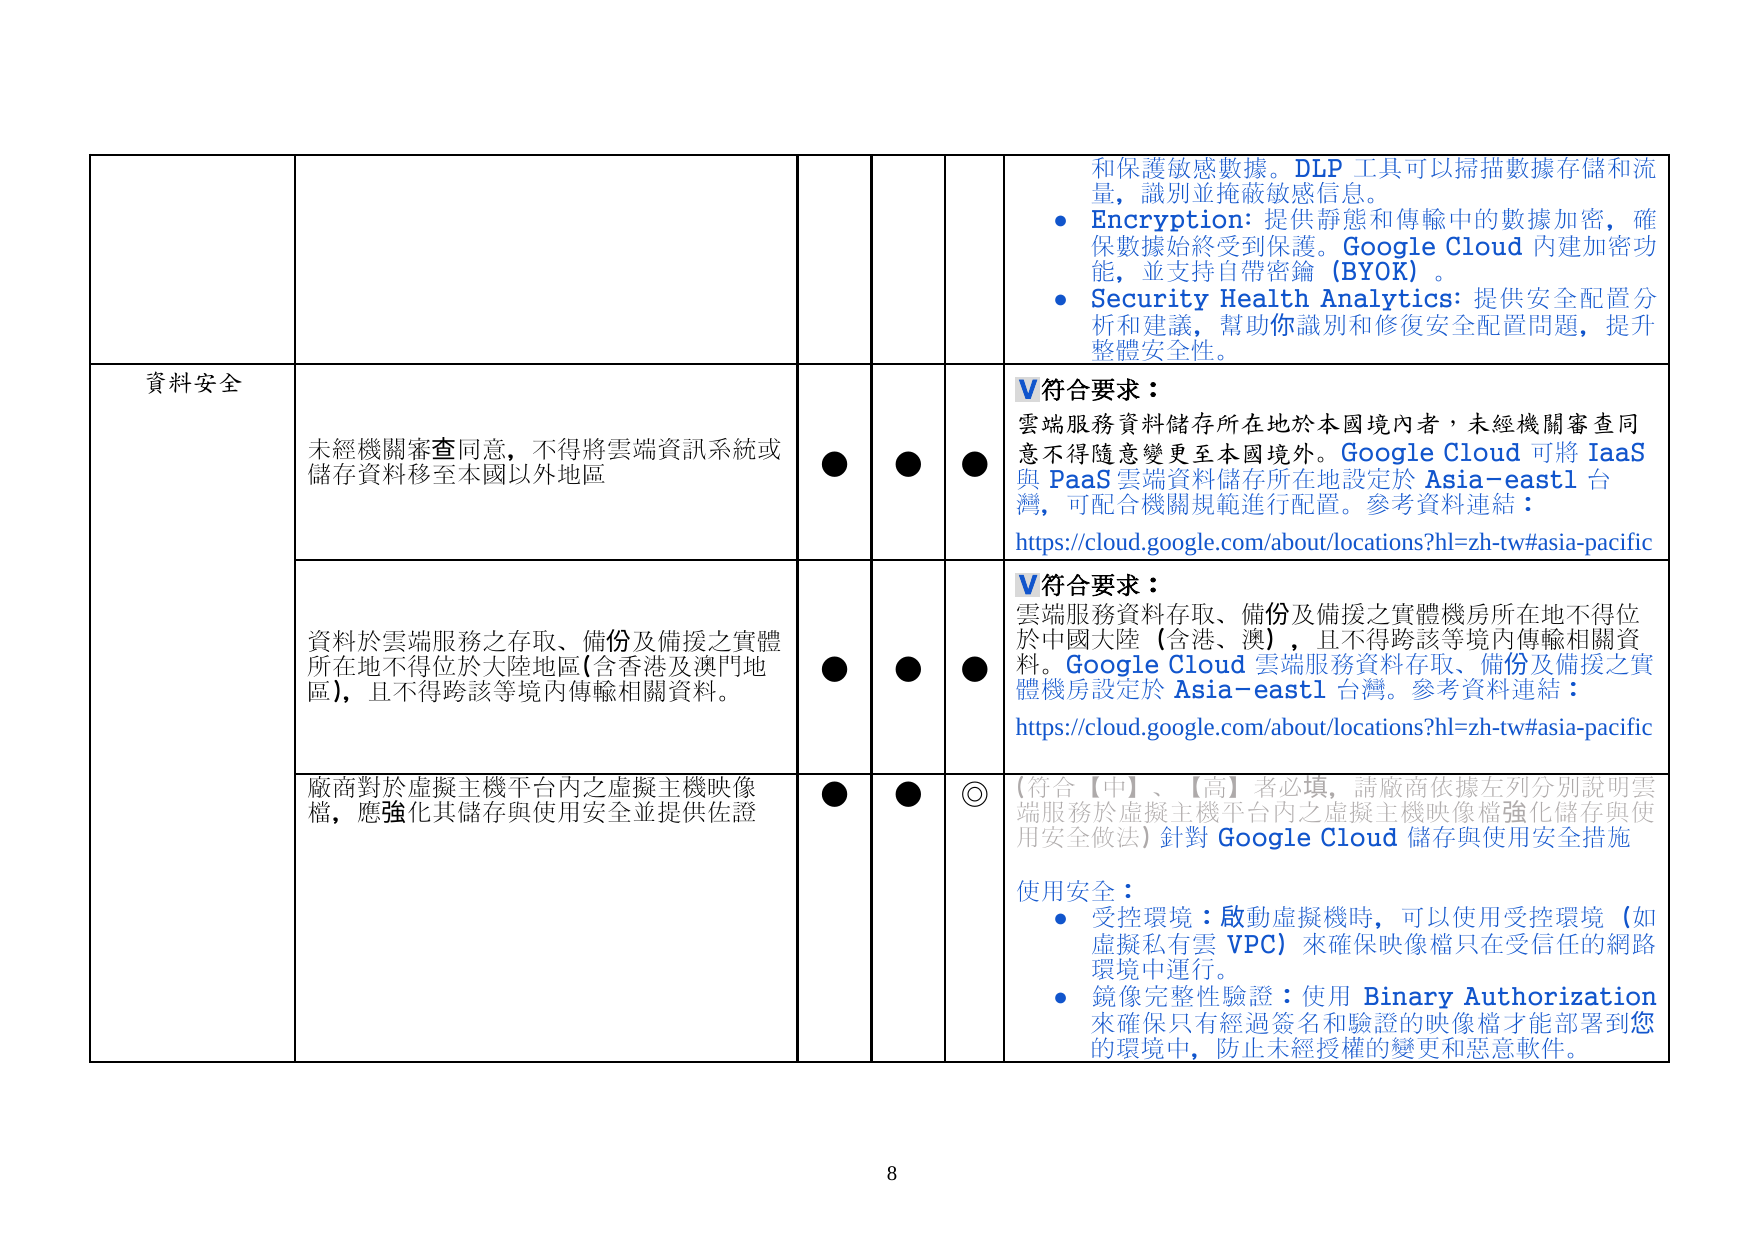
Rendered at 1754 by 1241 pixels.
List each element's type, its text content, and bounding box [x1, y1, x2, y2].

table_cell [1005, 775, 1668, 1061]
table_cell ● [946, 156, 1003, 363]
table_cell [296, 561, 796, 773]
table_cell ● [799, 156, 870, 363]
table_cell [1005, 156, 1668, 363]
table_cell ● [873, 156, 944, 363]
table_cell ● [873, 365, 944, 558]
table_cell ● [946, 365, 1003, 558]
table_cell 資料安全 [91, 365, 294, 1061]
table_cell ● [799, 775, 870, 1061]
table_cell [296, 156, 796, 363]
table_cell [296, 775, 796, 1061]
table_cell ● [873, 775, 944, 1061]
table_cell ● [873, 561, 944, 773]
table_cell ● [799, 561, 870, 773]
table_cell ◎ [946, 775, 1003, 1061]
table_cell [296, 365, 796, 558]
table_cell https://cloud.google.com/about/locations?hl=zh-tw#asia-pacific [1005, 561, 1668, 773]
table_cell ● [799, 365, 870, 558]
table_cell ● [946, 561, 1003, 773]
table_cell 雲端服務資料儲存所在地於本國境內者，未經機關審查同意不得隨意變更至本國境外 https://cloud.google.com/about/locations?hl=zh-tw#asia-pacific [1005, 365, 1668, 558]
